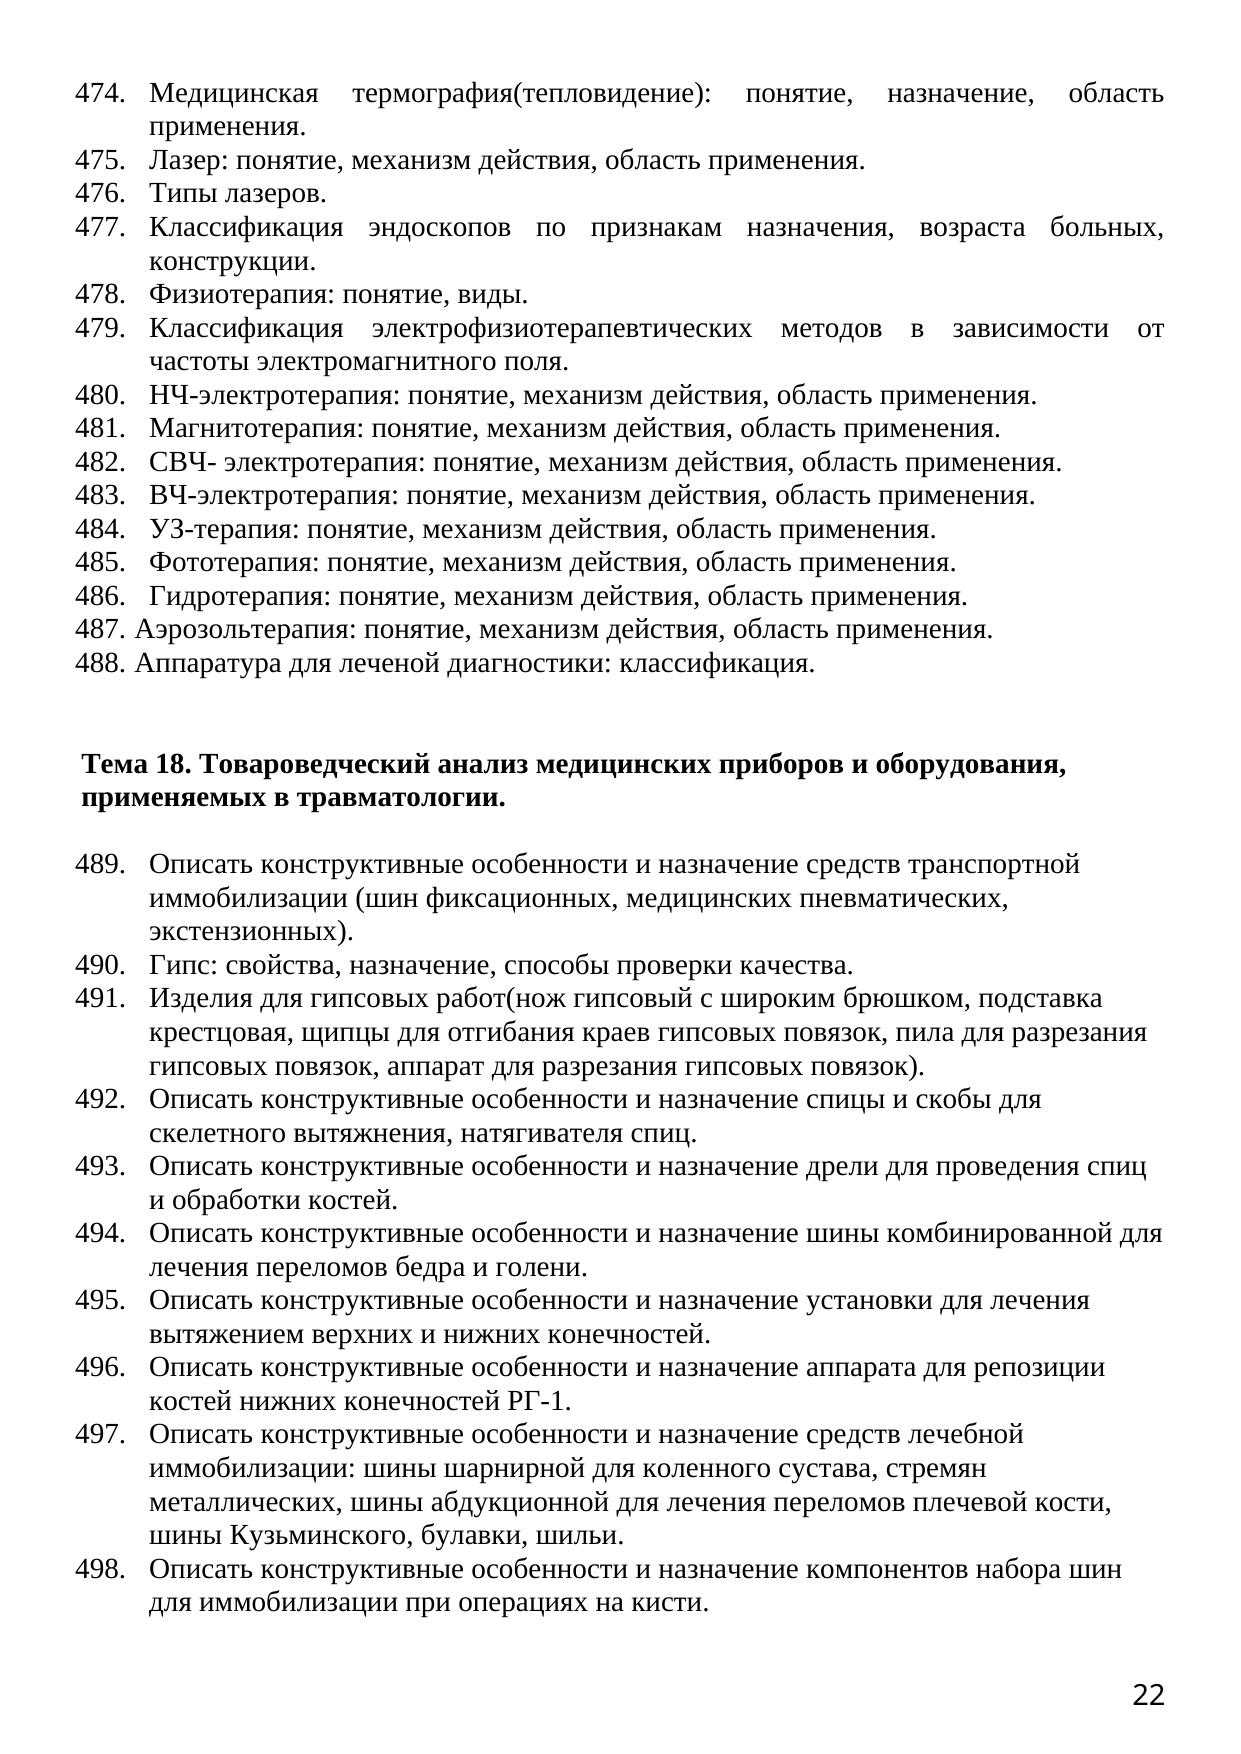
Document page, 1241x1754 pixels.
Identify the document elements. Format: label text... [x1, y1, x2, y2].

list Изделия для гипсовых работ(нож гипсовый с широким брюшком, подставка крестцовая, щипцы для отгибания краев гипсовых повязок, пила для разрезания гипсовых повязок, аппарат для разрезания гипсовых повязок). [75, 981, 1165, 1081]
list Описать конструктивные особенности и назначение установки для лечения вытяжением верхних и нижних конечностей. [75, 1282, 1165, 1349]
list Лазер: понятие, механизм действия, область применения. [75, 142, 1165, 176]
list Описать конструктивные особенности и назначение аппарата для репозиции костей нижних конечностей РГ-1. [75, 1349, 1165, 1417]
list Типы лазеров. [75, 176, 1165, 209]
list Физиотерапия: понятие, виды. [75, 276, 1165, 310]
list Классификация электрофизиотерапевтических методов в зависимости от частоты электромагнитного поля. [75, 310, 1165, 377]
list Описать конструктивные особенности и назначение средств транспортной иммобилизации (шин фиксационных, медицинских пневматических, экстензионных). [75, 846, 1165, 947]
list Аэрозольтерапия: понятие, механизм действия, область применения. [75, 612, 1165, 645]
list Классификация эндоскопов по признакам назначения, возраста больных, конструкции. [75, 209, 1165, 276]
list Описать конструктивные особенности и назначение средств лечебной иммобилизации: шины шарнирной для коленного сустава, стремян металлических, шины абдукционной для лечения переломов плечевой кости, шины Кузьминского, булавки, шильи. [75, 1417, 1165, 1551]
list УЗ-терапия: понятие, механизм действия, область применения. [75, 511, 1165, 544]
list Описать конструктивные особенности и назначение дрели для проведения спиц и обработки костей. [75, 1148, 1165, 1215]
list Описать конструктивные особенности и назначение спицы и скобы для скелетного вытяжнения, натягивателя спиц. [75, 1081, 1165, 1148]
list Гипс: свойства, назначение, способы проверки качества. [75, 947, 1165, 981]
list Описать конструктивные особенности и назначение шины комбинированной для лечения переломов бедра и голени. [75, 1215, 1165, 1282]
list Аппаратура для леченой диагностики: классификация. [75, 645, 1165, 679]
list Гидротерапия: понятие, механизм действия, область применения. [75, 578, 1165, 612]
list ВЧ-электротерапия: понятие, механизм действия, область применения. [75, 477, 1165, 511]
list НЧ-электротерапия: понятие, механизм действия, область применения. [75, 377, 1165, 410]
list Описать конструктивные особенности и назначение компонентов набора шин для иммобилизации при операциях на кисти. [75, 1551, 1165, 1618]
list Фототерапия: понятие, механизм действия, область применения. [75, 544, 1165, 578]
list СВЧ- электротерапия: понятие, механизм действия, область применения. [75, 444, 1165, 477]
text Тема 18. Товароведческий анализ медицинских приборов и оборудования, применяемых в травматологии. [81, 746, 1165, 813]
list Медицинская термография(тепловидение): понятие, назначение, область применения. [75, 75, 1165, 142]
list Магнитотерапия: понятие, механизм действия, область применения. [75, 410, 1165, 444]
